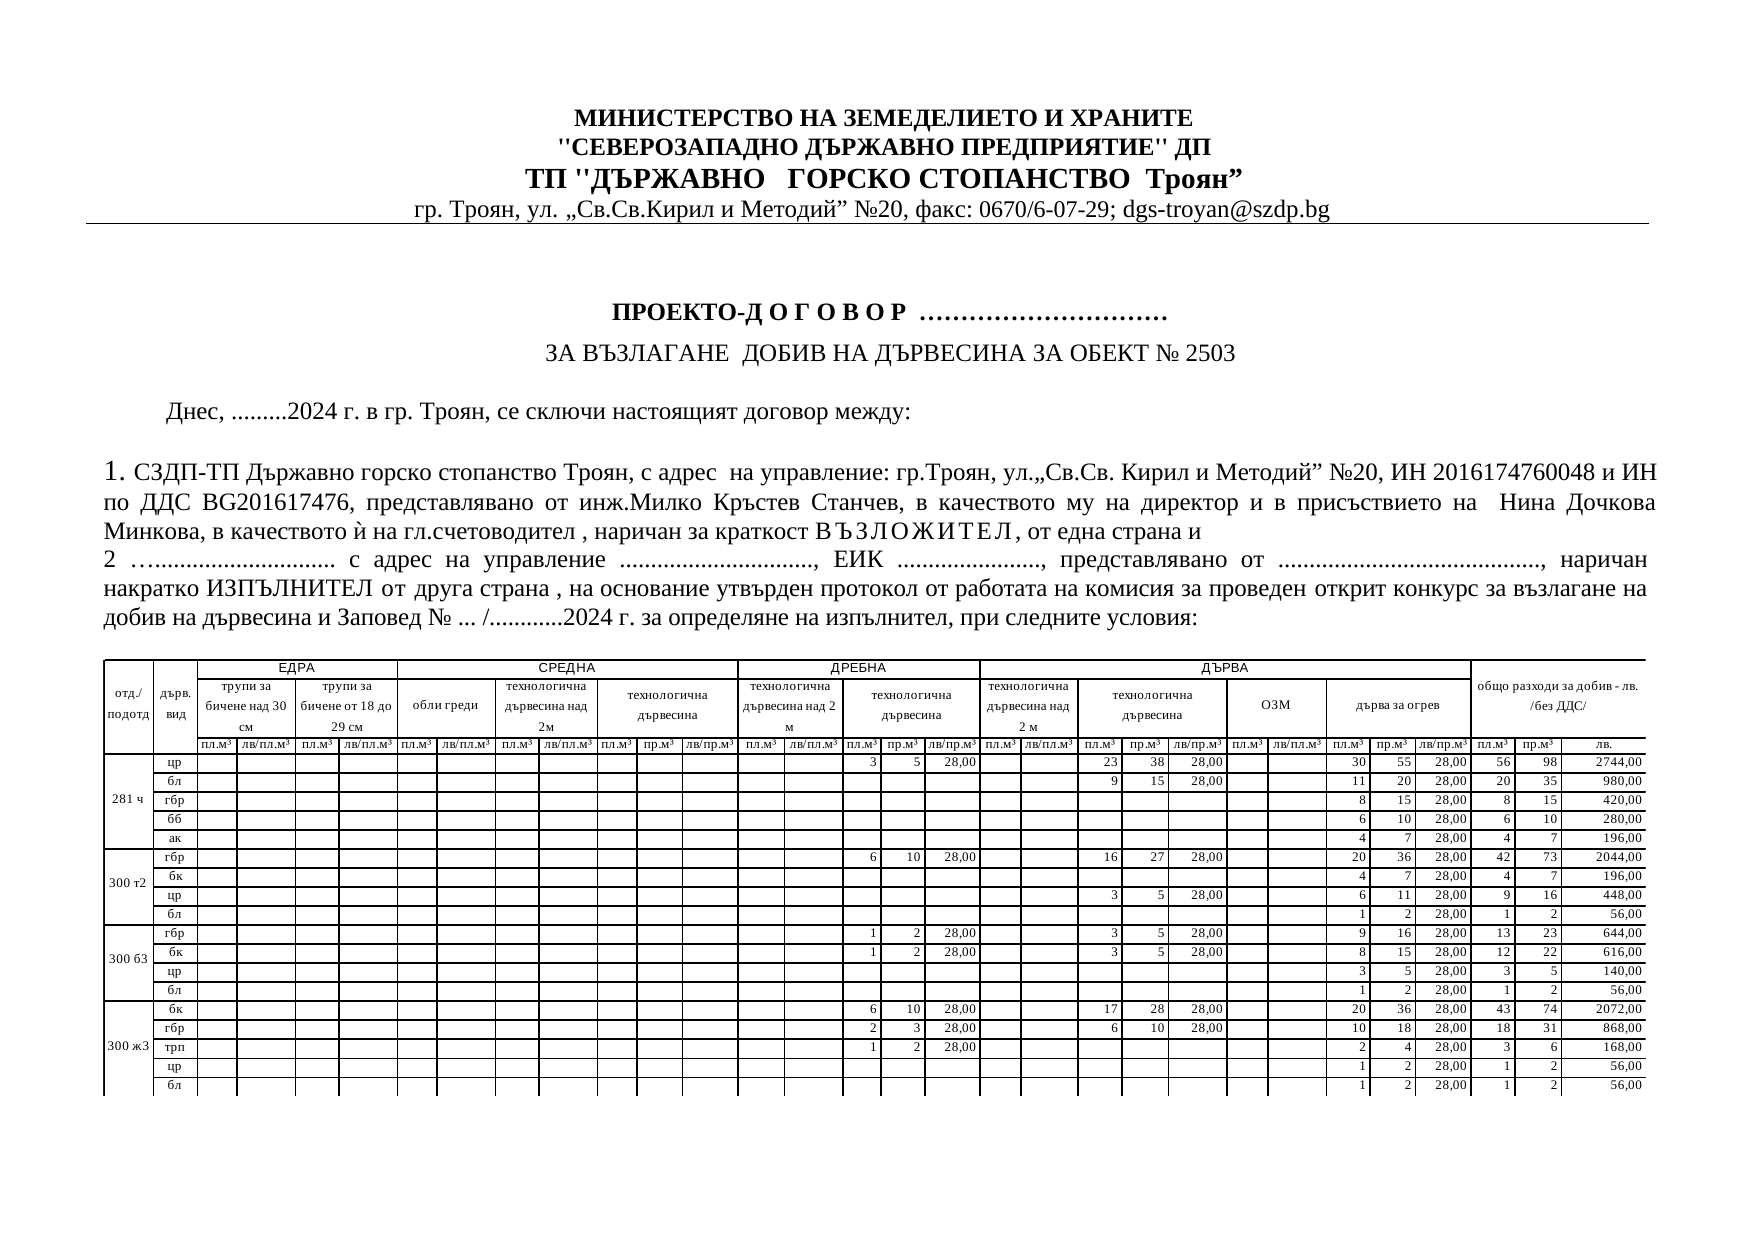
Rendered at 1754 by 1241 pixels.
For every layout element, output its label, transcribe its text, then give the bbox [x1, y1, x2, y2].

text Днес, .........2024 г. в гр. Троян, се сключи настоящият договор между: [103, 396, 1664, 425]
text ПРОЕКТО-Д О Г О В О Р ………………………… [133, 297, 1648, 326]
text гр. Троян, ул. „Св.Св.Кирил и Методий” №20, факс: 0670/6-07-29; dgs-troyan@szdp.bg [86, 194, 1649, 223]
text 1. СЗДП-ТП Държавно горско стопанство Троян, с адрес на управление: гр.Троян, ул.„Св.Св. Кирил и Методий” №20, ИН 2016174760048 и ИН по ДДС BG201617476, представлявано от инж.Милко Кръстев Станчев, в качеството му на директор и в присъствието на Нина Дочкова Минкова, в качеството ѝ на гл.счетоводител , наричан за краткост ВЪЗЛОЖИТЕЛ, от една страна и [103, 453, 1659, 544]
text ТП ''ДЪРЖАВНО ГОРСКО СТОПАНСТВО Троян” [84, 161, 1683, 194]
text ЗА ВЪЗЛАГАНЕ ДОБИВ НА ДЪРВЕСИНА ЗА ОБЕКТ № 2503 [133, 338, 1648, 367]
text МИНИСТЕРСТВО НА ЗЕМЕДЕЛИЕТО И ХРАНИТЕ [84, 103, 1683, 132]
text 2 …............................. с адрес на управление ..............................., ЕИК ......................., представлявано от .........................................., наричан накратко ИЗПЪЛНИТЕЛ от друга страна , на основание утвърден протокол от работата на комисия за проведен открит конкурс за възлагане на добив на дървесина и Заповед № ... /............2024 г. за определяне на изпълнител, при следните условия: [103, 544, 1648, 631]
text ''СЕВЕРОЗАПАДНО ДЪРЖАВНО ПРЕДПРИЯТИЕ'' ДП [84, 132, 1683, 161]
